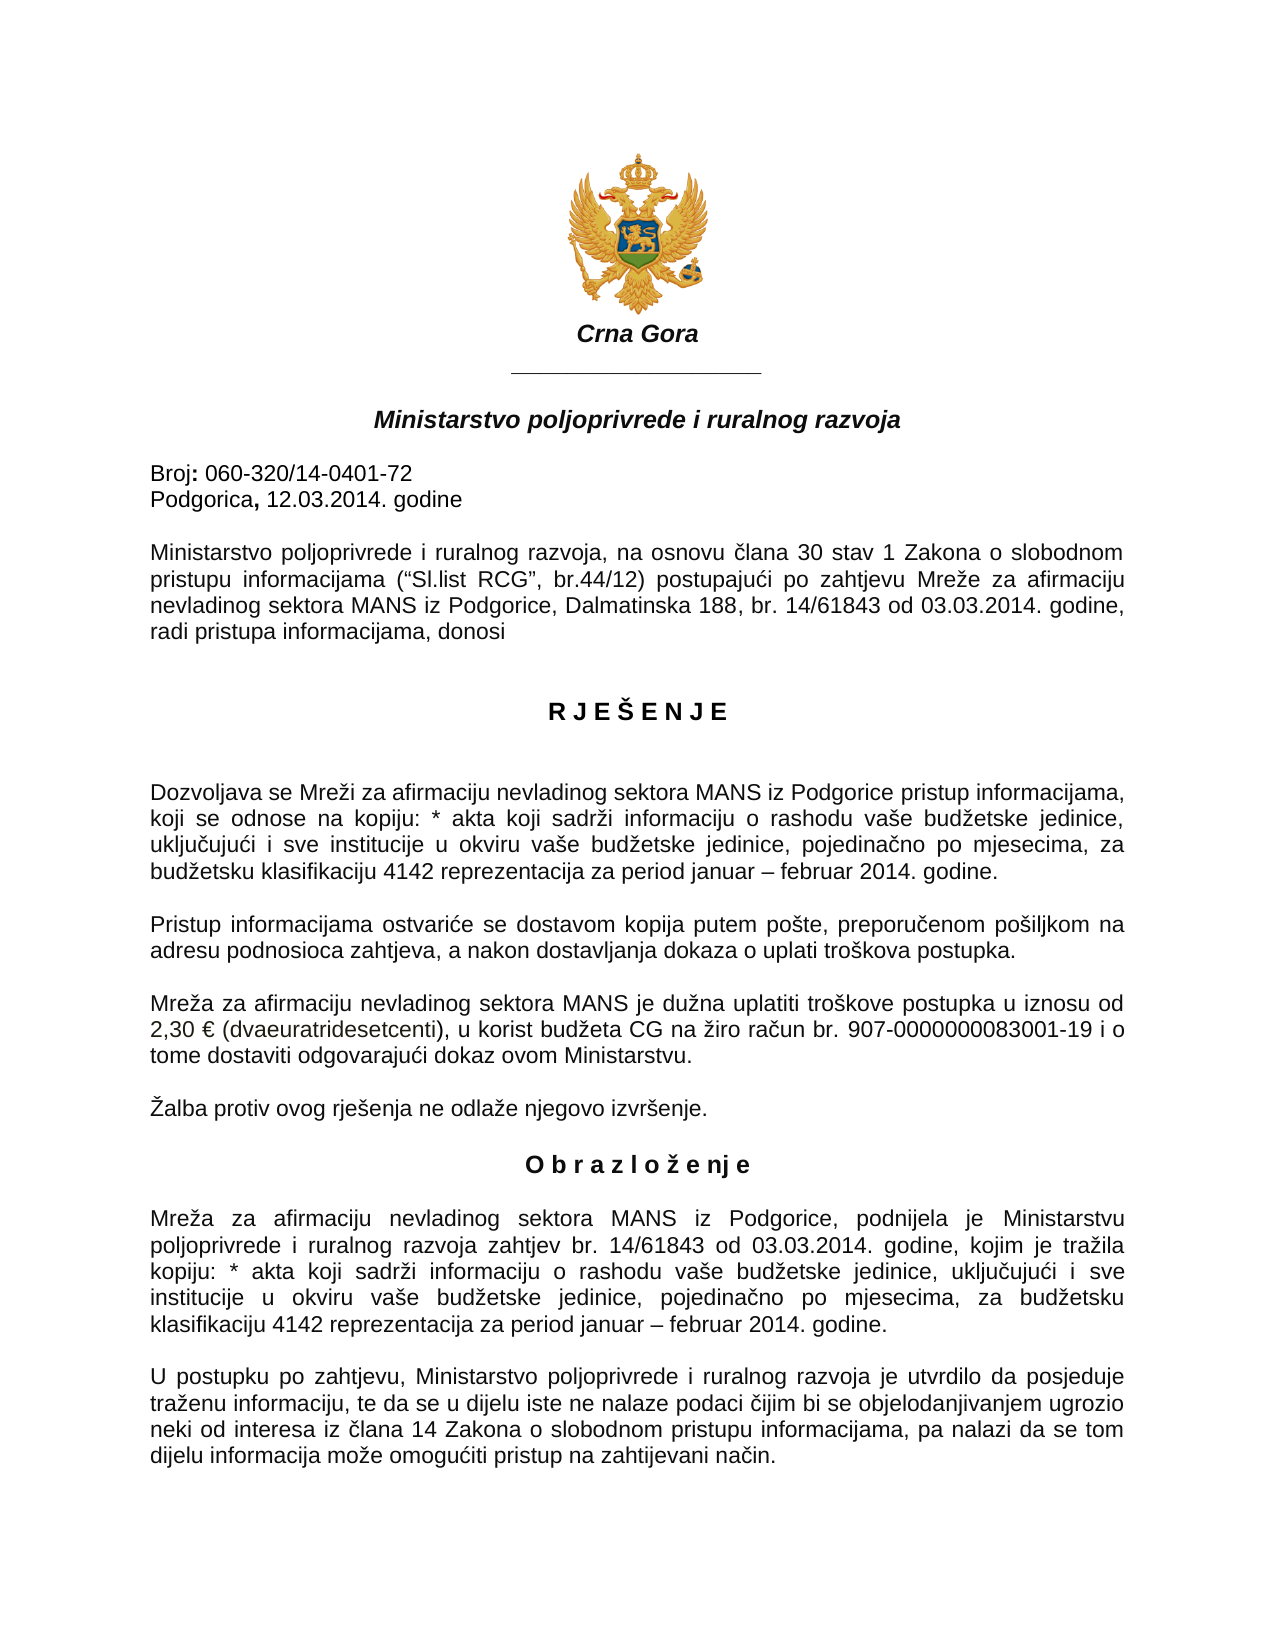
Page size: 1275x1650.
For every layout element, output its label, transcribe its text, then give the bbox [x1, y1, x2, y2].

text __________________ [150, 347, 1125, 376]
text Dozvoljava se Mreži za afirmaciju nevladinog sektora MANS iz Podgorice pristup informacijama, koji se odnose na kopiju: * akta koji sadrži informaciju o rashodu vaše budžetske jedinice, uključujući i sve institucije u okviru vaše budžetske jedinice, pojedinačno po mjesecima, za budžetsku klasifikaciju 4142 reprezentacija za period januar – februar 2014. godine. [150, 779, 1125, 884]
text Ministarstvo poljoprivrede i ruralnog razvoja, na osnovu člana 30 stav 1 Zakona o slobodnom pristupu informacijama (“Sl.list RCG”, br.44/12) postupajući po zahtjevu Mreže za afirmaciju nevladinog sektora MANS iz Podgorice, Dalmatinska 188, br. 14/61843 od 03.03.2014. godine, radi pristupa informacijama, donosi [150, 539, 1125, 644]
text Pristup informacijama ostvariće se dostavom kopija putem pošte, preporučenom pošiljkom na adresu podnosioca zahtjeva, a nakon dostavljanja dokaza o uplati troškova postupka. [150, 911, 1125, 963]
text Žalba protiv ovog rješenja ne odlaže njegovo izvršenje. [150, 1095, 1125, 1121]
picture [563, 150, 712, 319]
text Broj: 060-320/14-0401-72 [150, 460, 1125, 486]
text Podgorica, 12.03.2014. godine [150, 486, 1125, 513]
text O b r a z l o ž e nj e [150, 1150, 1125, 1179]
text Ministarstvo poljoprivrede i ruralnog razvoja [150, 405, 1125, 434]
text R J E Š E N J E [150, 697, 1125, 726]
text U postupku po zahtjevu, Ministarstvo poljoprivrede i ruralnog razvoja je utvrdilo da posjeduje traženu informaciju, te da se u dijelu iste ne nalaze podaci čijim bi se objelodanjivanjem ugrozio neki od interesa iz člana 14 Zakona o slobodnom pristupu informacijama, pa nalazi da se tom dijelu informacija može omogućiti pristup na zahtijevani način. [150, 1363, 1125, 1469]
text Mreža za afirmaciju nevladinog sektora MANS je dužna uplatiti troškove postupka u iznosu od 2,30 € (dvaeuratridesetcenti), u korist budžeta CG na žiro račun br. 907-0000000083001-19 i o tome dostaviti odgovarajući dokaz ovom Ministarstvu. [150, 989, 1125, 1069]
text Mreža za afirmaciju nevladinog sektora MANS iz Podgorice, podnijela je Ministarstvu poljoprivrede i ruralnog razvoja zahtjev br. 14/61843 od 03.03.2014. godine, kojim je tražila kopiju: * akta koji sadrži informaciju o rashodu vaše budžetske jedinice, uključujući i sve institucije u okviru vaše budžetske jedinice, pojedinačno po mjesecima, za budžetsku klasifikaciju 4142 reprezentacija za period januar – februar 2014. godine. [150, 1205, 1125, 1337]
text Crna Gora [150, 319, 1125, 347]
